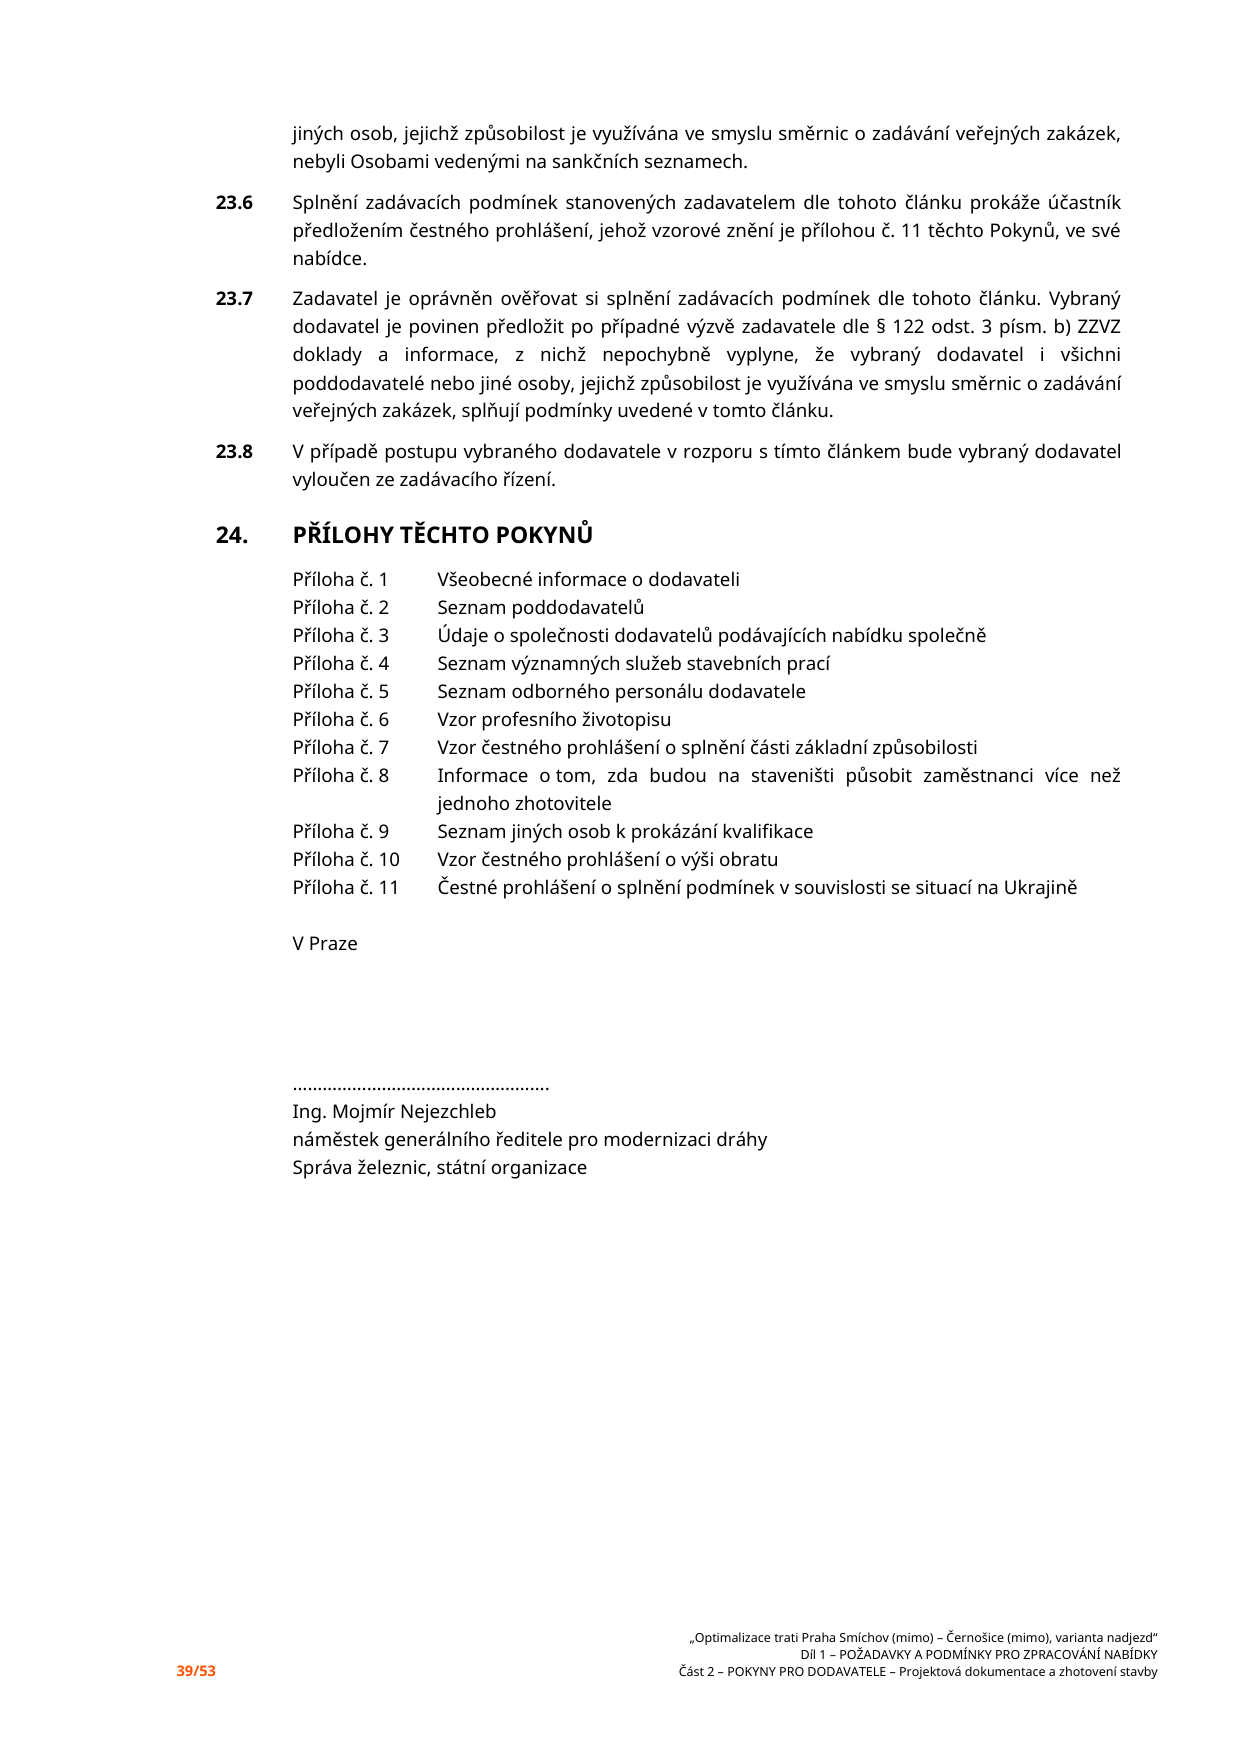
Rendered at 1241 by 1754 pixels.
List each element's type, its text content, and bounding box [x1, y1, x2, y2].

text Příloha č. 3 Údaje o společnosti dodavatelů podávajících nabídku společně [292, 622, 1122, 648]
text Příloha č. 8 Informace o tom, zda budou na staveništi působit zaměstnanci více než jednoho zhotovitele [292, 762, 1122, 816]
text Příloha č. 7 Vzor čestného prohlášení o splnění části základní způsobilosti [292, 734, 1122, 760]
text PŘÍLOHY TĚCHTO POKYNŮ [216, 519, 1122, 551]
text Splnění zadávacích podmínek stanovených zadavatelem dle tohoto článku prokáže účastník předložením čestného prohlášení, jehož vzorové znění je přílohou č. 11 těchto Pokynů, ve své nabídce. [216, 189, 1122, 271]
text Ing. Mojmír Nejezchleb [292, 1099, 1122, 1124]
text Příloha č. 6 Vzor profesního životopisu [292, 706, 1122, 732]
text Zadavatel je oprávněn ověřovat si splnění zadávacích podmínek dle tohoto článku. Vybraný dodavatel je povinen předložit po případné výzvě zadavatele dle § 122 odst. 3 písm. b) ZZVZ doklady a informace, z nichž nepochybně vyplyne, že vybraný dodavatel i všichni poddodavatelé nebo jiné osoby, jejichž způsobilost je využívána ve smyslu směrnic o zadávání veřejných zakázek, splňují podmínky uvedené v tomto článku. [216, 286, 1122, 423]
text Příloha č. 9 Seznam jiných osob k prokázání kvalifikace [292, 818, 1122, 844]
text Příloha č. 11 Čestné prohlášení o splnění podmínek v souvislosti se situací na Ukrajině [292, 874, 1122, 900]
text Příloha č. 4 Seznam významných služeb stavebních prací [292, 650, 1122, 676]
text Příloha č. 2 Seznam poddodavatelů [292, 594, 1122, 620]
text Příloha č. 1 Všeobecné informace o dodavateli [292, 566, 1122, 592]
text Příloha č. 10 Vzor čestného prohlášení o výši obratu [292, 846, 1122, 872]
text ……………………………………………. [292, 1071, 1122, 1096]
text náměstek generálního ředitele pro modernizaci dráhy [292, 1127, 1122, 1152]
text Příloha č. 5 Seznam odborného personálu dodavatele [292, 678, 1122, 704]
text V Praze [292, 931, 1122, 956]
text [216, 121, 1122, 174]
text Správa železnic, státní organizace [292, 1155, 1122, 1180]
text V případě postupu vybraného dodavatele v rozporu s tímto článkem bude vybraný dodavatel vyloučen ze zadávacího řízení. [216, 438, 1122, 492]
